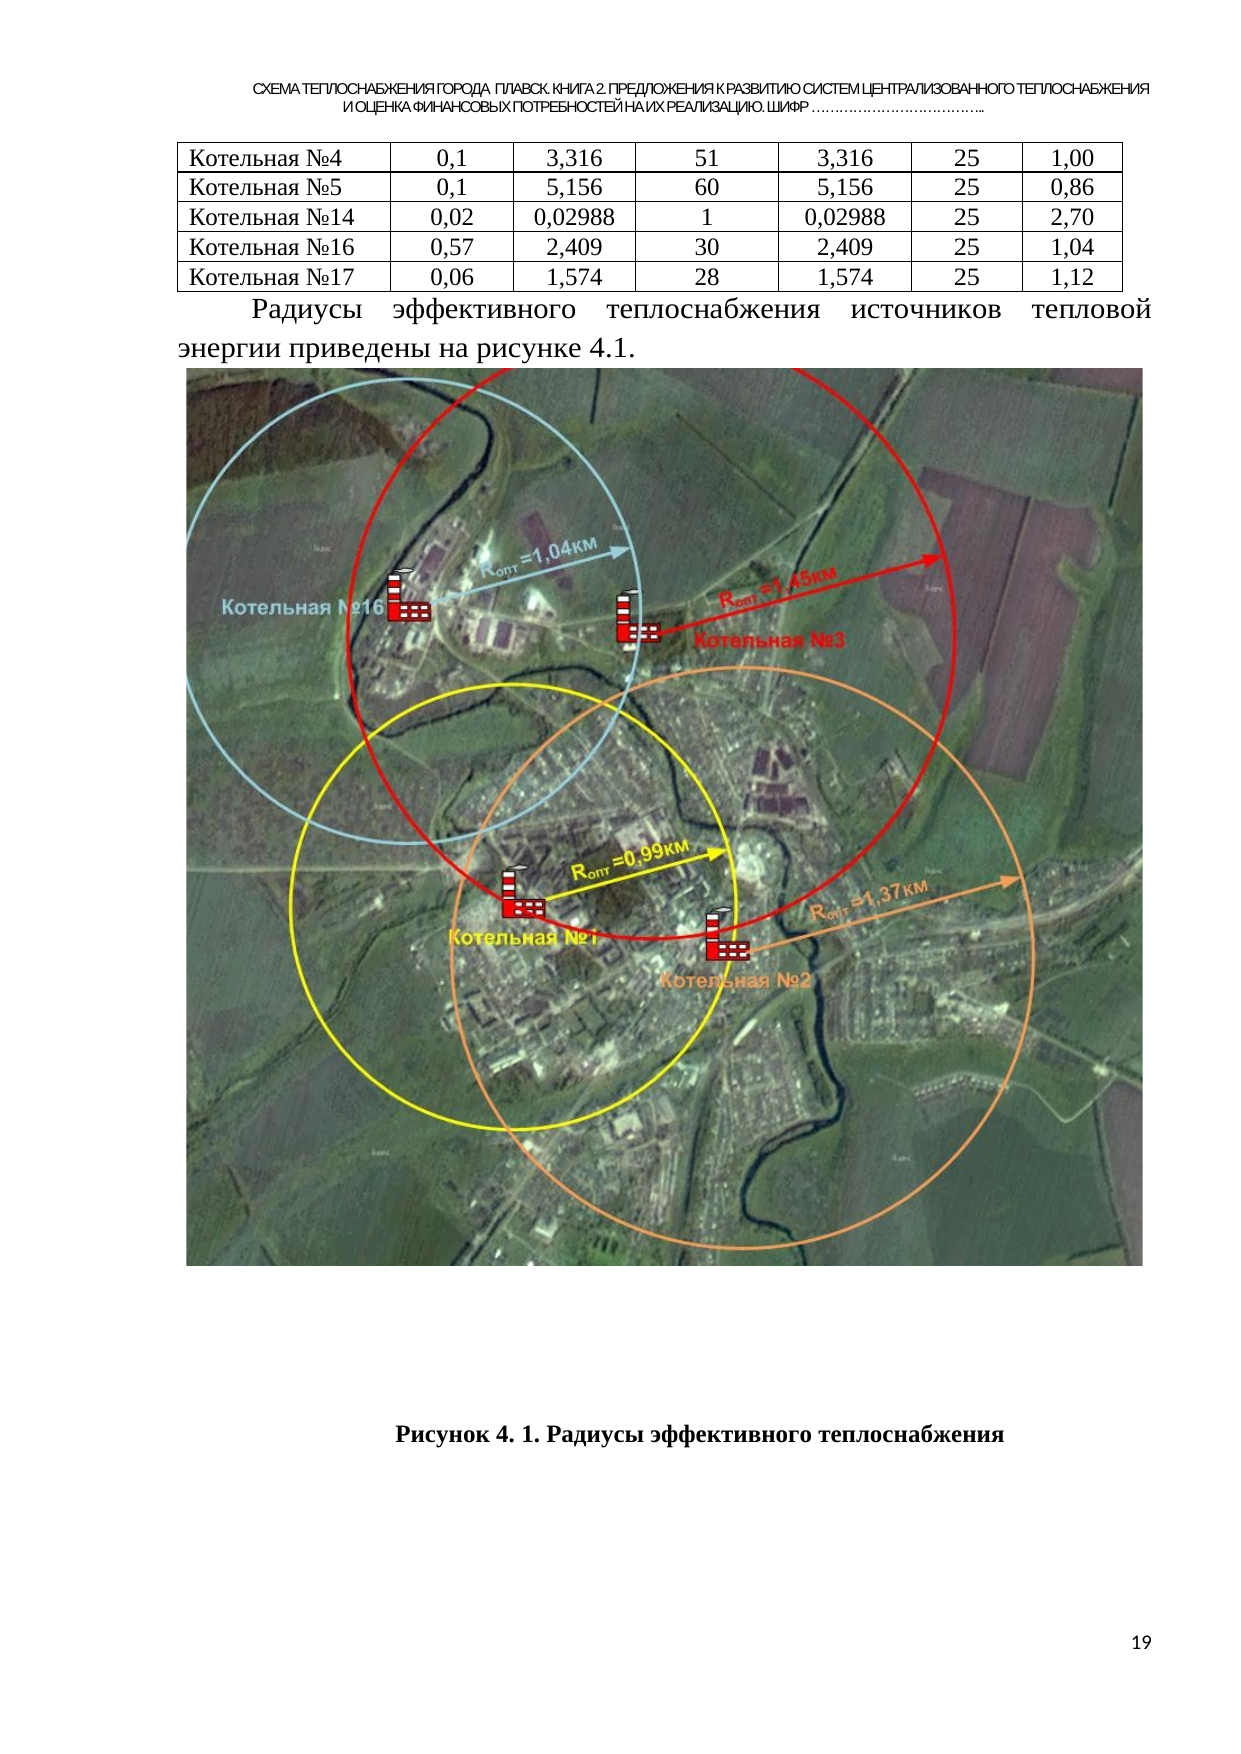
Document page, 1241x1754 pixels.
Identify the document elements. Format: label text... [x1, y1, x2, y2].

table_cell 5,156 [779, 173, 911, 201]
table_cell 1,574 [514, 262, 635, 291]
table_cell 30 [636, 232, 778, 261]
table_cell 0,86 [1023, 173, 1122, 201]
table_cell 0,57 [391, 232, 513, 261]
table_cell 2,70 [1023, 202, 1122, 231]
table_cell 5,156 [514, 173, 635, 201]
table_cell 0,02 [391, 202, 513, 231]
table_cell 3,316 [779, 143, 911, 171]
table_cell 25 [912, 202, 1022, 231]
table_cell 1,574 [779, 262, 911, 291]
table_cell 25 [912, 173, 1022, 201]
table_cell Котельная №16 [178, 232, 390, 261]
text Радиусы эффективного теплоснабжения источников тепловой энергии приведены на рисунке 4.1. [177, 292, 1152, 364]
table_cell 25 [912, 262, 1022, 291]
table_cell 1,04 [1023, 232, 1122, 261]
table_cell 0,1 [391, 143, 513, 171]
table_cell 1 [636, 202, 778, 231]
table_cell Котельная №14 [178, 202, 390, 231]
table_cell Котельная №4 [178, 143, 390, 171]
table_cell 0,06 [391, 262, 513, 291]
table_cell 0,1 [391, 173, 513, 201]
table_cell 0,02988 [514, 202, 635, 231]
table_cell 2,409 [779, 232, 911, 261]
table_cell 1,12 [1023, 262, 1122, 291]
text Рисунок 4. 1. Радиусы эффективного теплоснабжения [177, 1419, 1152, 1447]
table_cell 25 [912, 232, 1022, 261]
picture [186, 368, 1143, 1266]
table_cell 1,00 [1023, 143, 1122, 171]
table_cell 2,409 [514, 232, 635, 261]
table_cell 25 [912, 143, 1022, 171]
table_cell 3,316 [514, 143, 635, 171]
table_cell 28 [636, 262, 778, 291]
table_cell 60 [636, 173, 778, 201]
table_cell 0,02988 [779, 202, 911, 231]
table_cell 51 [636, 143, 778, 171]
table_cell Котельная №17 [178, 262, 390, 291]
table_cell Котельная №5 [178, 173, 390, 201]
